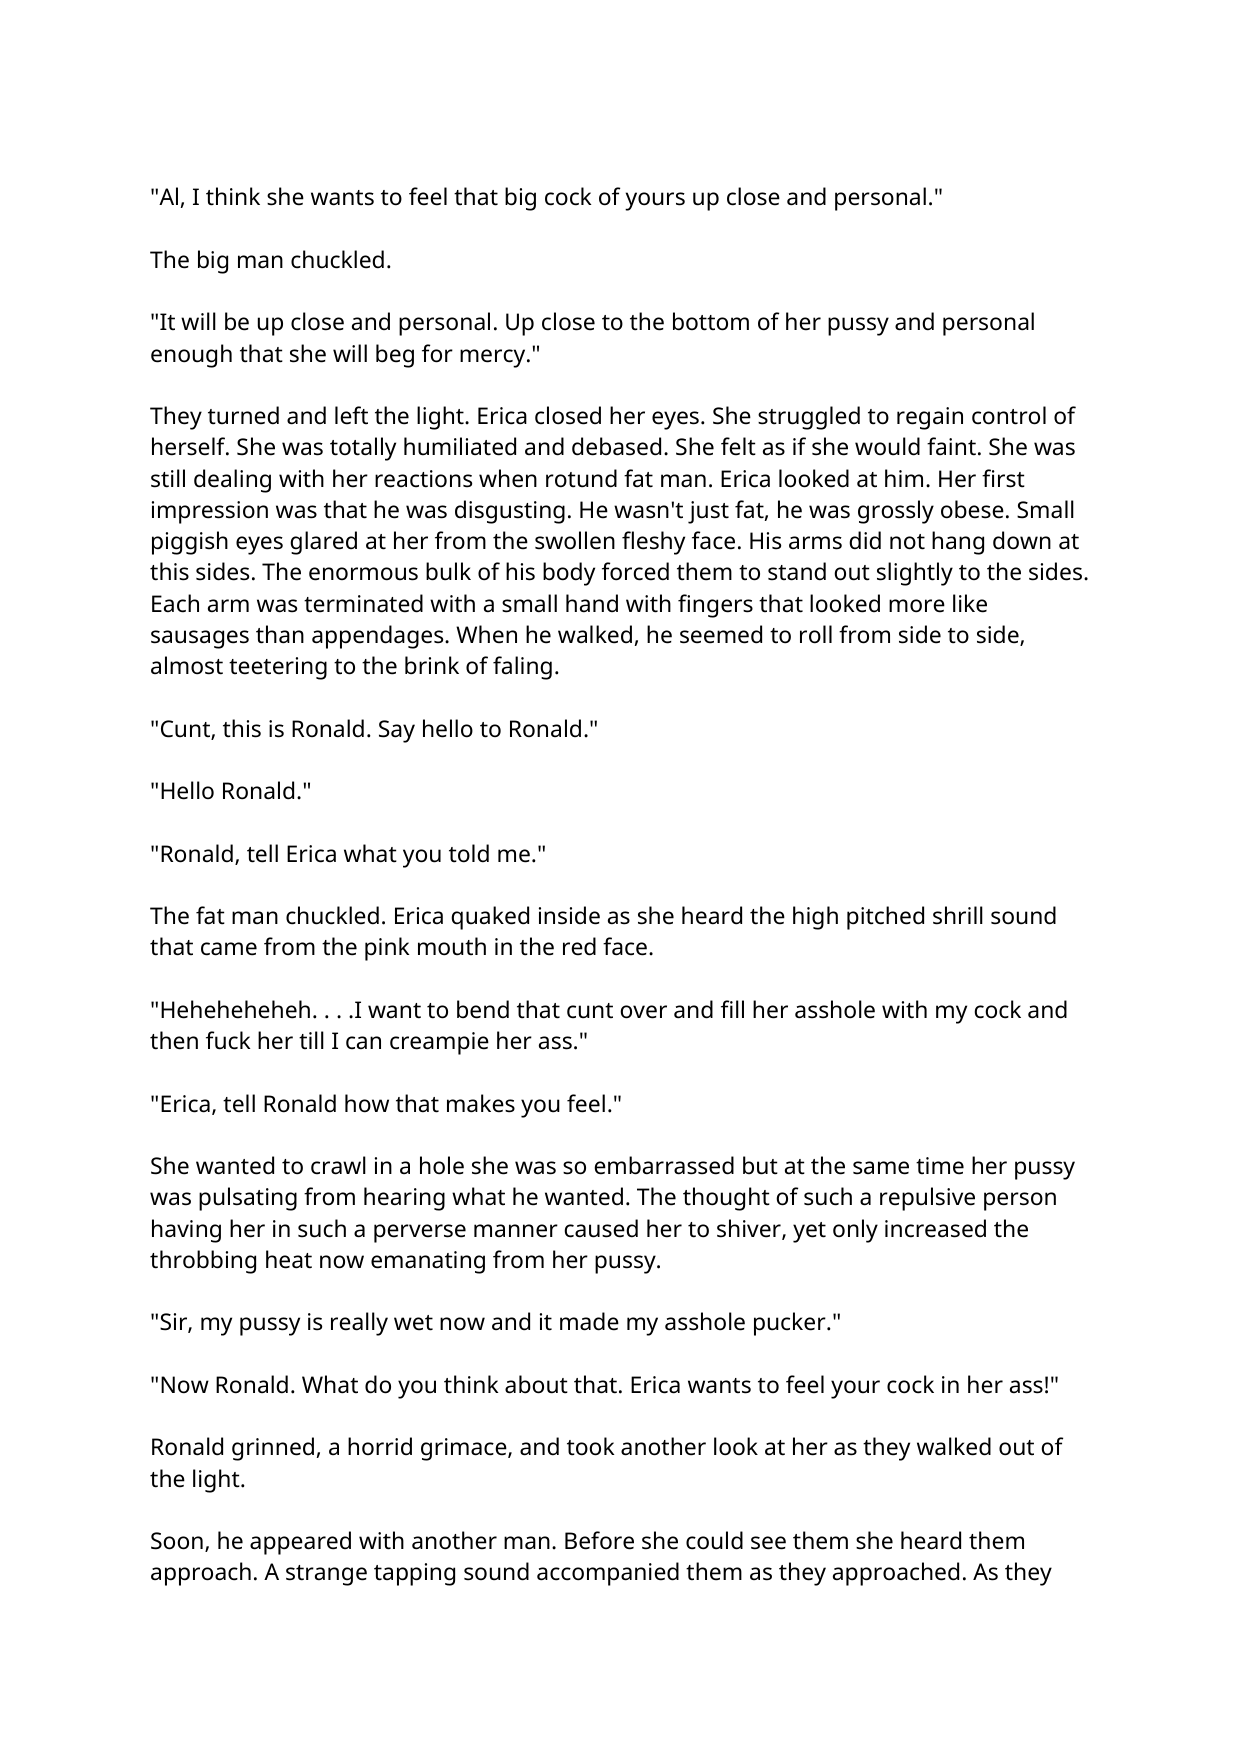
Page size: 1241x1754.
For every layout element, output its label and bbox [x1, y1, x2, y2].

text [150, 150, 1090, 1587]
